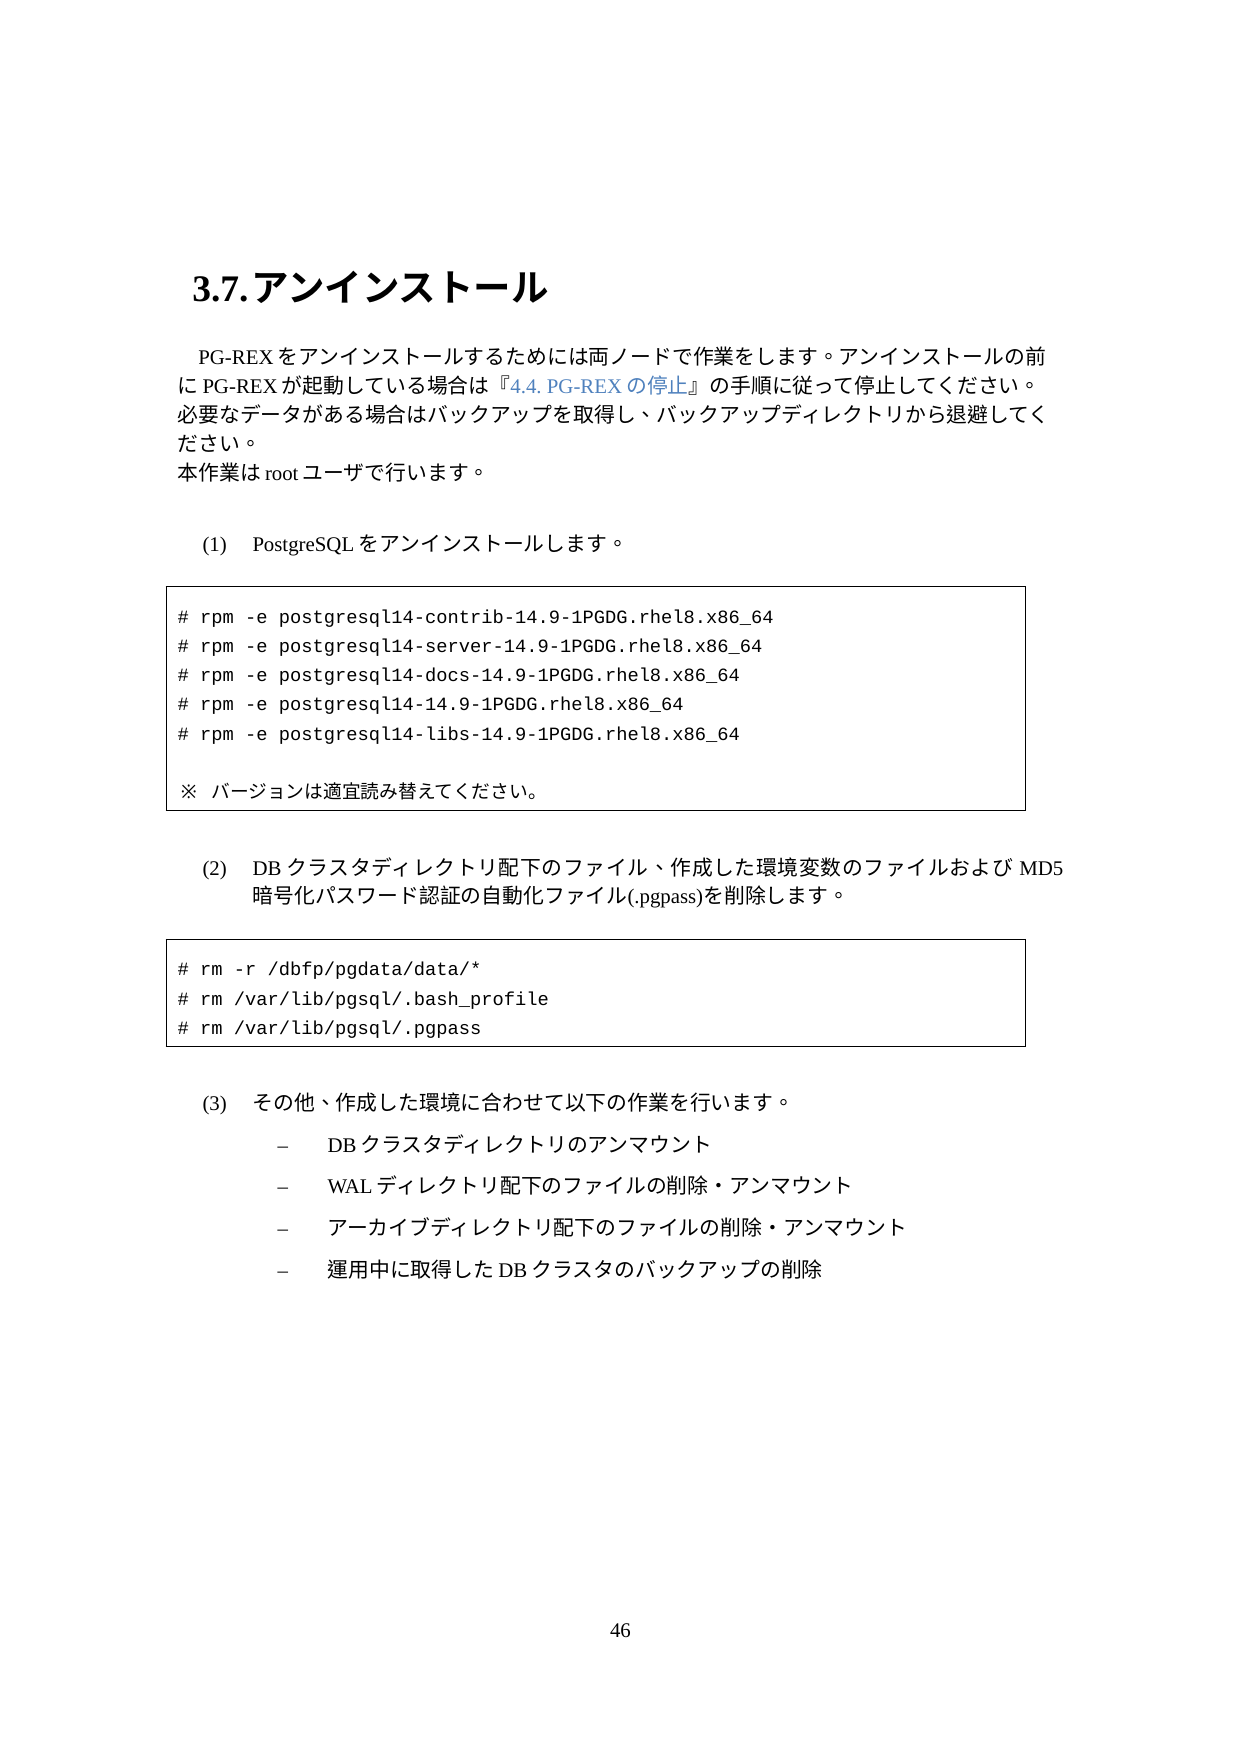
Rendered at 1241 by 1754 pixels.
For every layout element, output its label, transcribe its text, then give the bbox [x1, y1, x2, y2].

list WALディレクトリ配下のファイルの削除・アンマウント [277, 1171, 1054, 1200]
text 本作業はrootユーザで行います。 [177, 458, 1054, 487]
subtitle アンインストール [192, 261, 1063, 312]
list DBクラスタディレクトリ配下のファイル、作成した環境変数のファイルおよびMD5暗号化パスワード認証の自動化ファイル(.pgpass)を削除します。 [202, 853, 1063, 909]
table_header # rm -r /dbfp/pgdata/data/* # rm /var/lib/pgsql/.bash_profile # rm /var/lib/pgsql/.pgpass [167, 940, 1025, 1046]
list アーカイブディレクトリ配下のファイルの削除・アンマウント [277, 1213, 1054, 1242]
list PostgreSQLをアンインストールします。 [202, 529, 1063, 557]
text PG-REXをアンインストールするためには両ノードで作業をします。アンインストールの前にPG-REXが起動している場合は『4.4. PG-REXの停止』の手順に従って停止してください。必要なデータがある場合はバックアップを取得し、バックアップディレクトリから退避してください。 [177, 341, 1054, 458]
table_header # rpm -e postgresql14-contrib-14.9-1PGDG.rhel8.x86_64 # rpm -e postgresql14-server-14.9-1PGDG.rhel8.x86_64 # rpm -e postgresql14-docs-14.9-1PGDG.rhel8.x86_64 # rpm -e postgresql14-14.9-1PGDG.rhel8.x86_64 # rpm -e postgresql14-libs-14.9-1PGDG.rhel8.x86_64 ※ バージョンは適宜読み替えてください。 [167, 587, 1025, 810]
list 運用中に取得したDBクラスタのバックアップの削除 [277, 1254, 1054, 1283]
list DBクラスタディレクトリのアンマウント [277, 1129, 1054, 1158]
list その他、作成した環境に合わせて以下の作業を行います。 [202, 1088, 1063, 1117]
